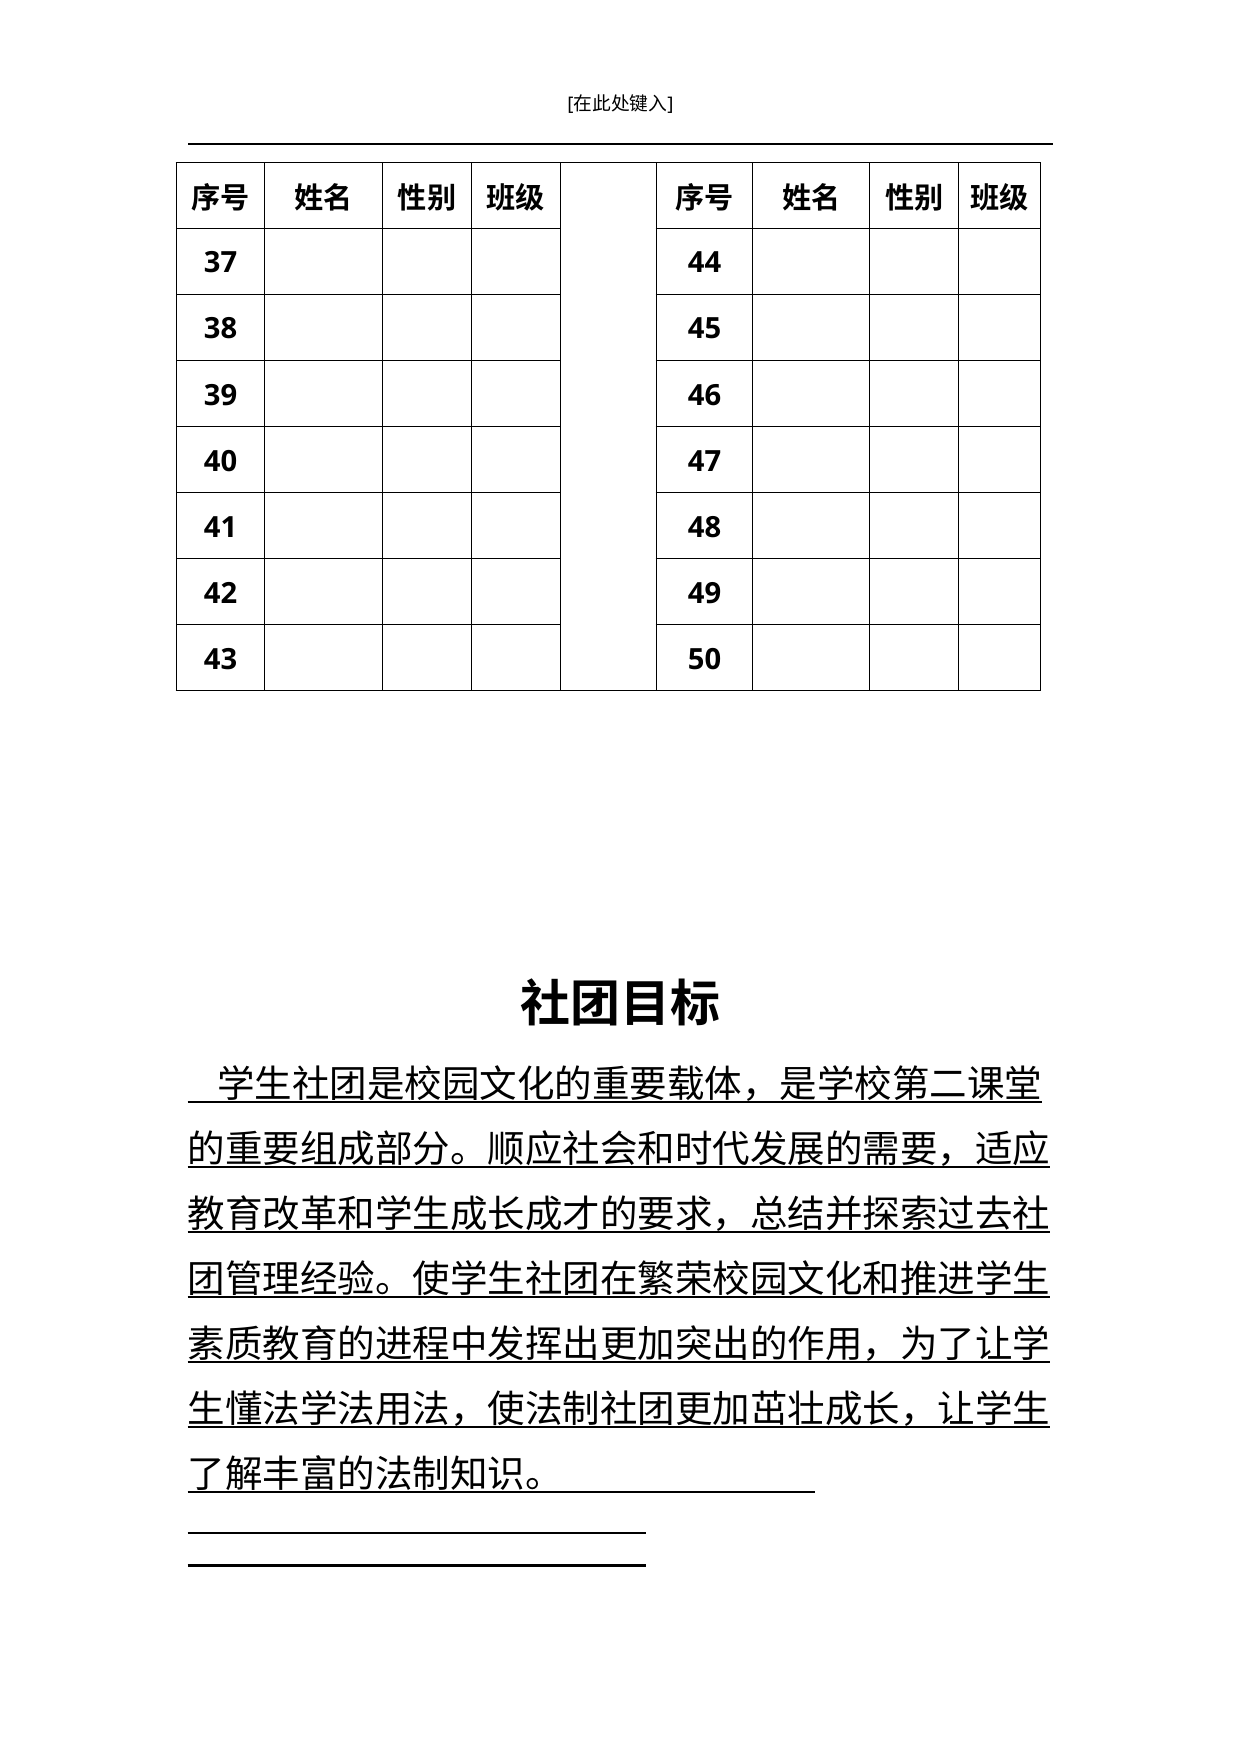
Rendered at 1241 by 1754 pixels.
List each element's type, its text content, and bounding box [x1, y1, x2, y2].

table_header [561, 163, 656, 690]
table_cell [472, 493, 560, 558]
table_cell [265, 295, 382, 360]
table_cell 42 [177, 559, 264, 624]
table_cell [753, 493, 869, 558]
table_cell [870, 559, 958, 624]
table_cell [383, 427, 471, 492]
table_cell [383, 559, 471, 624]
table_cell 49 [657, 559, 752, 624]
table_cell [265, 493, 382, 558]
table_cell 45 [657, 295, 752, 360]
text 社团目标 [187, 951, 1053, 1049]
table_cell [472, 427, 560, 492]
table_cell 47 [657, 427, 752, 492]
table_cell [383, 625, 471, 690]
table_cell [472, 229, 560, 294]
table_header 班级 [472, 163, 560, 228]
table_cell 40 [177, 427, 264, 492]
table_cell [870, 295, 958, 360]
table_cell [959, 493, 1040, 558]
table_cell [959, 427, 1040, 492]
table_cell 38 [177, 295, 264, 360]
table_cell [472, 625, 560, 690]
table_cell [959, 229, 1040, 294]
table_cell [870, 361, 958, 426]
table_cell 44 [657, 229, 752, 294]
table_cell [959, 625, 1040, 690]
table_cell [959, 361, 1040, 426]
table_cell [753, 361, 869, 426]
table_cell [753, 427, 869, 492]
table_cell 41 [177, 493, 264, 558]
table_cell [959, 559, 1040, 624]
table_cell [753, 229, 869, 294]
table_header 班级 [959, 163, 1040, 228]
table_cell [383, 493, 471, 558]
table_header 性别 [383, 163, 471, 228]
table_cell [265, 361, 382, 426]
table_cell [870, 427, 958, 492]
table_cell [383, 229, 471, 294]
table_cell [870, 625, 958, 690]
table_cell 46 [657, 361, 752, 426]
text 学生社团是校园文化的重要载体，是学校第二课堂的重要组成部分。顺应社会和时代发展的需要，适应教育改革和学生成长成才的要求，总结并探索过去社团管理经验。使学生社团在繁荣校园文化和推进学生素质教育的进程中发挥出更加突出的作用，为了让学生懂法学法用法，使法制社团更加茁壮成长，让学生了解丰富的法制知识。 [187, 1049, 1053, 1504]
table_cell 43 [177, 625, 264, 690]
table_header 序号 [177, 163, 264, 228]
table_cell [472, 361, 560, 426]
table_header 性别 [870, 163, 958, 228]
table_cell [472, 559, 560, 624]
table_cell [265, 625, 382, 690]
table_cell [383, 295, 471, 360]
table_header 姓名 [753, 163, 869, 228]
table_cell 39 [177, 361, 264, 426]
table_cell [265, 427, 382, 492]
table_cell [870, 493, 958, 558]
table_cell [265, 559, 382, 624]
table_header 序号 [657, 163, 752, 228]
table_cell 37 [177, 229, 264, 294]
table_cell [870, 229, 958, 294]
table_cell [753, 559, 869, 624]
table_header 姓名 [265, 163, 382, 228]
table_cell [472, 295, 560, 360]
table_cell [753, 625, 869, 690]
table_cell 48 [657, 493, 752, 558]
table_cell 50 [657, 625, 752, 690]
table_cell [265, 229, 382, 294]
table_cell [753, 295, 869, 360]
table_cell [959, 295, 1040, 360]
table_cell [383, 361, 471, 426]
